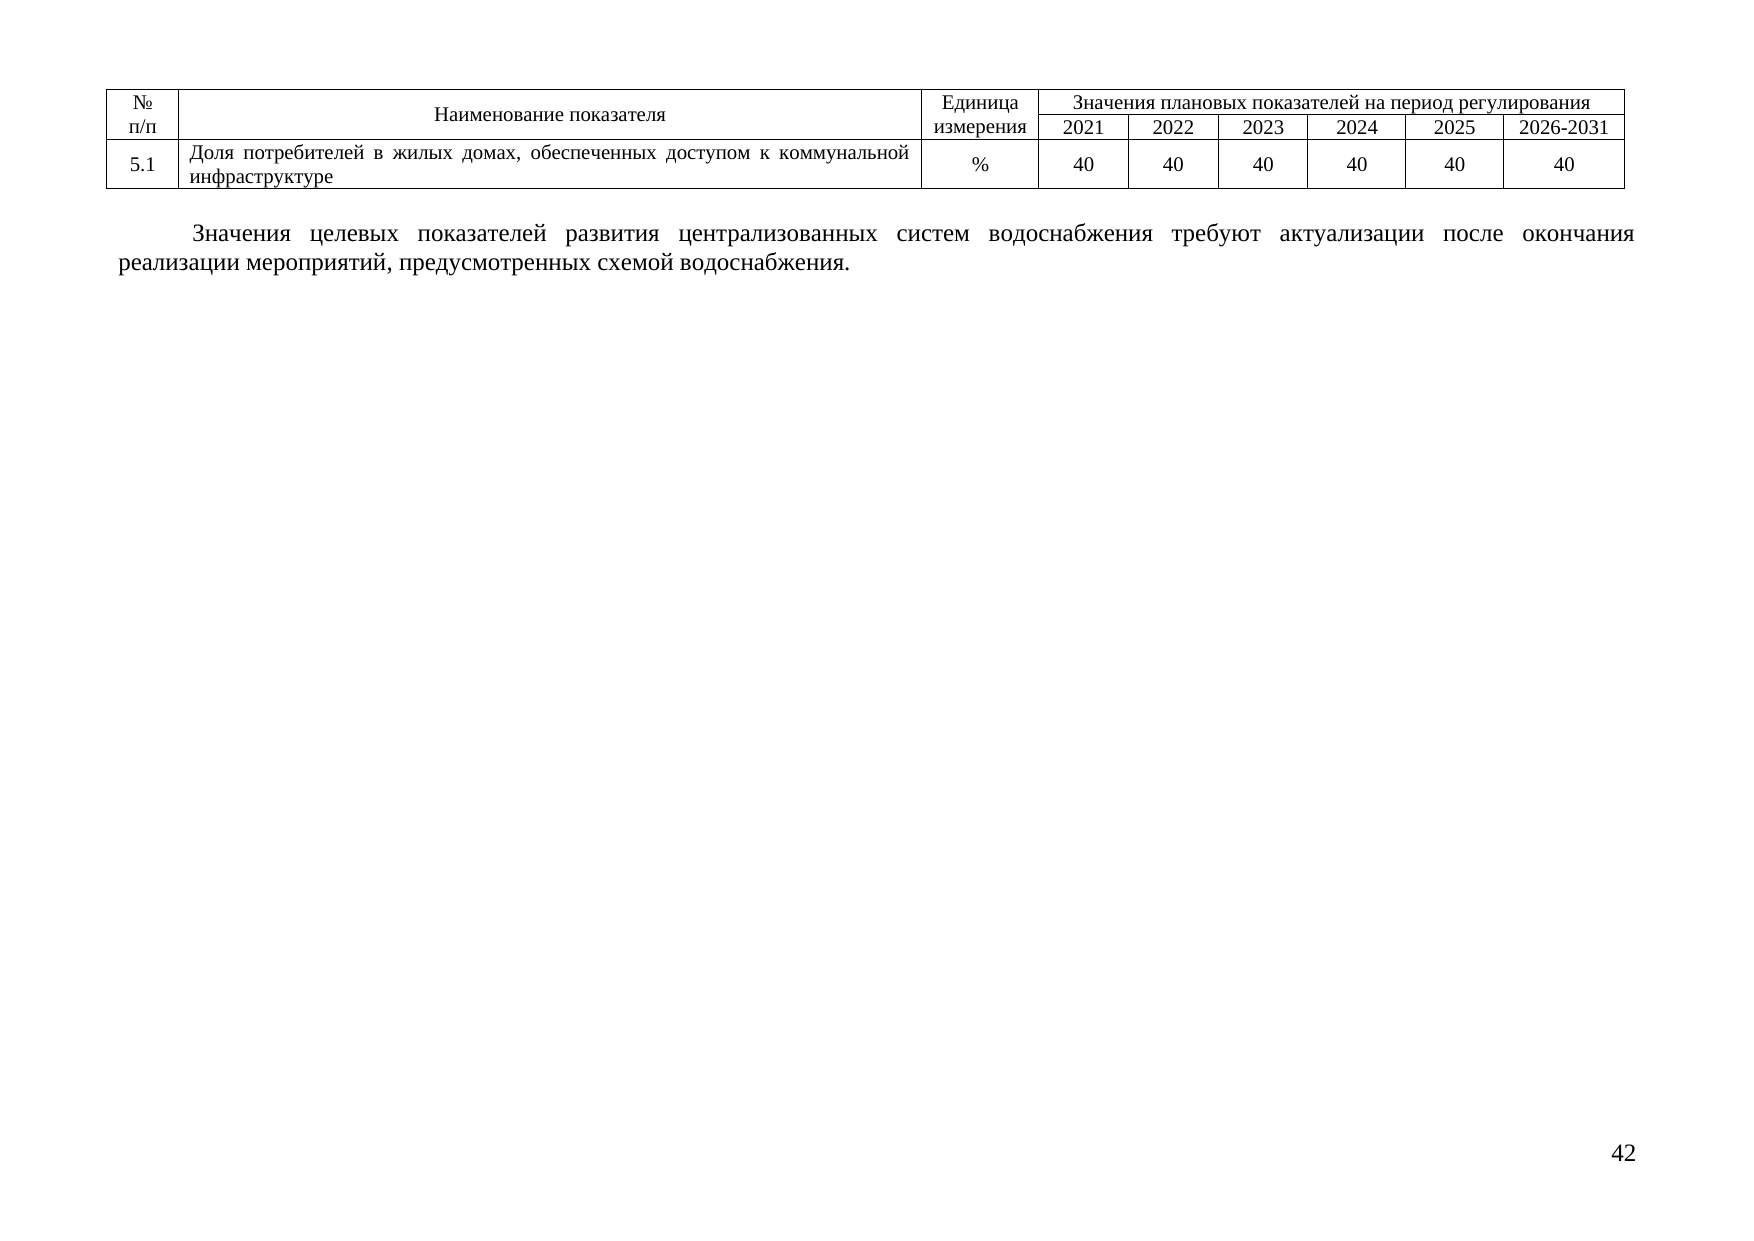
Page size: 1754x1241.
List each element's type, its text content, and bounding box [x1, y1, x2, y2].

table_cell 2025 [1406, 115, 1503, 139]
table_header Единица измерения [922, 90, 1038, 139]
table_cell 2023 [1219, 115, 1307, 139]
table_cell % [922, 140, 1038, 188]
table_header Значения плановых показателей на период регулирования [1039, 90, 1624, 114]
text Значения целевых показателей развития централизованных систем водоснабжения требуют актуализации после окончания реализации мероприятий, предусмотренных схемой водоснабжения. [118, 218, 1636, 275]
table_cell Доля потребителей в жилых домах, обеспеченных доступом к коммунальной инфраструктуре [179, 140, 921, 188]
table_cell 40 [1406, 140, 1503, 188]
table_header Наименование показателя [179, 90, 921, 139]
table_cell 2026-2031 [1504, 115, 1624, 139]
table_header № п/п [107, 90, 178, 139]
table_cell 40 [1039, 140, 1128, 188]
table_cell 40 [1129, 140, 1218, 188]
table_cell 5.1 [107, 140, 178, 188]
table_cell 2021 [1039, 115, 1128, 139]
table_cell 2022 [1129, 115, 1218, 139]
table_cell 40 [1219, 140, 1307, 188]
table_cell 2024 [1308, 115, 1405, 139]
table_cell 40 [1308, 140, 1405, 188]
table_cell 40 [1504, 140, 1624, 188]
